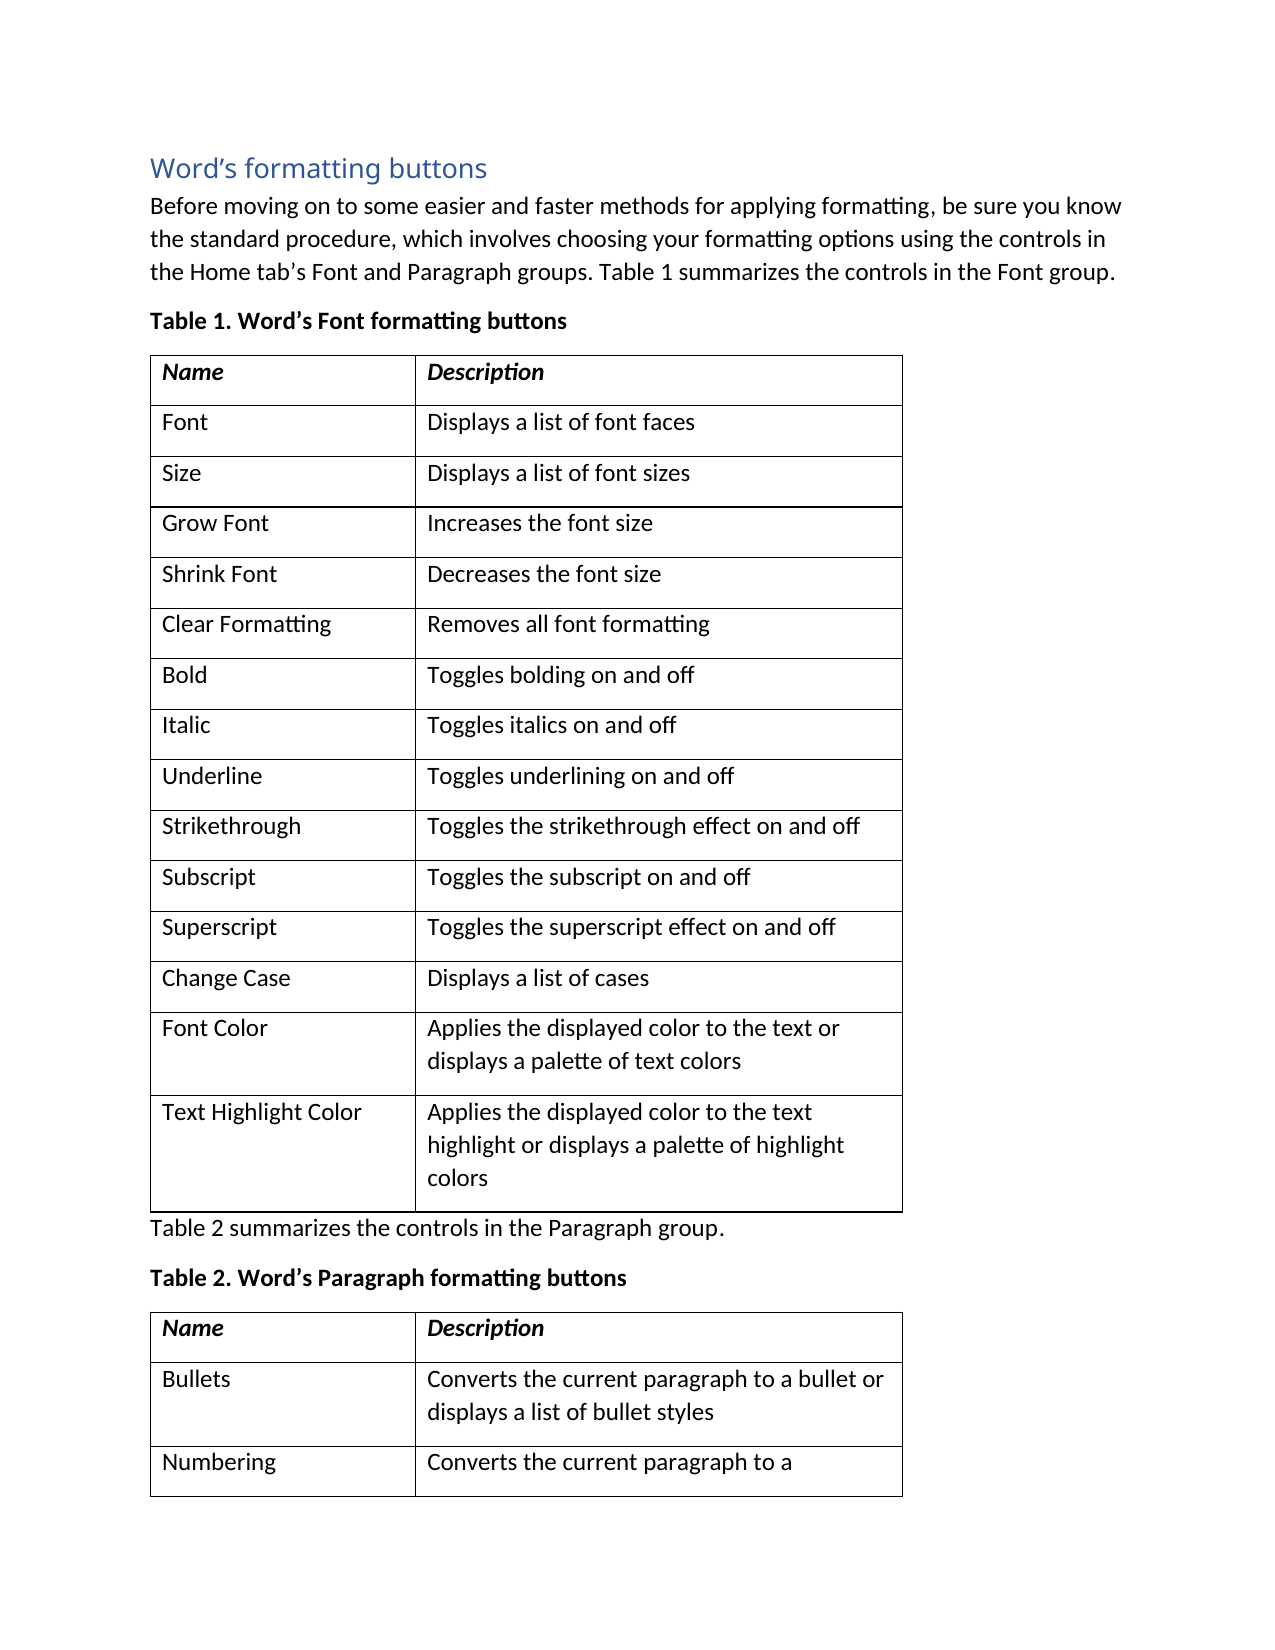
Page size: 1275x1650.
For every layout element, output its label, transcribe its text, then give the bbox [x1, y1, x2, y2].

table_cell Applies the displayed color to the text or displays a palette of text colors [416, 1013, 902, 1095]
table_cell Displays a list of font faces [416, 406, 902, 456]
table_cell Bullets [151, 1363, 415, 1446]
table_cell Applies the displayed color to the text highlight or displays a palette of highlight colors [416, 1096, 902, 1211]
subtitle Word’s formatting buttons [150, 150, 1125, 187]
text Table 2. Word’s Paragraph formatting buttons [150, 1262, 1125, 1292]
table_cell Numbering [151, 1447, 415, 1496]
table_cell Toggles underlining on and off [416, 760, 902, 809]
table_header Description [416, 356, 902, 405]
table_cell Displays a list of font sizes [416, 457, 902, 506]
table_cell Decreases the font size [416, 558, 902, 607]
text Before moving on to some easier and faster methods for applying formatting, be sure you know the standard procedure, which involves choosing your formatting options using the controls in the Home tab’s Font and Paragraph groups. Table 1 summarizes the controls in the Font group. [150, 190, 1125, 286]
table_cell Converts the current paragraph to a bullet or displays a list of bullet styles [416, 1363, 902, 1446]
table_cell Superscript [151, 912, 415, 961]
table_cell Underline [151, 760, 415, 809]
text Table 2 summarizes the controls in the Paragraph group. [150, 1212, 1125, 1243]
table_header Description [416, 1313, 902, 1362]
table_cell Italic [151, 710, 415, 759]
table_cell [416, 1447, 902, 1496]
table_cell Clear Formatting [151, 609, 415, 658]
table_cell Strikethrough [151, 811, 415, 860]
table_cell Removes all font formatting [416, 609, 902, 658]
table_cell Text Highlight Color [151, 1096, 415, 1211]
table_cell Subscript [151, 861, 415, 911]
table_cell Toggles the strikethrough effect on and off [416, 811, 902, 860]
table_cell Toggles the subscript on and off [416, 861, 902, 911]
table_cell Toggles bolding on and off [416, 659, 902, 708]
table_cell Bold [151, 659, 415, 708]
table_header Name [151, 356, 415, 405]
text Table 1. Word’s Font formatting buttons [150, 305, 1125, 336]
table_cell Grow Font [151, 508, 415, 557]
table_cell Toggles italics on and off [416, 710, 902, 759]
table_cell Size [151, 457, 415, 506]
table_cell Increases the font size [416, 508, 902, 557]
table_cell Font [151, 406, 415, 456]
table_cell Font Color [151, 1013, 415, 1095]
table_cell Toggles the superscript effect on and off [416, 912, 902, 961]
table_cell Displays a list of cases [416, 962, 902, 1012]
table_cell Shrink Font [151, 558, 415, 607]
table_cell Change Case [151, 962, 415, 1012]
table_header Name [151, 1313, 415, 1362]
